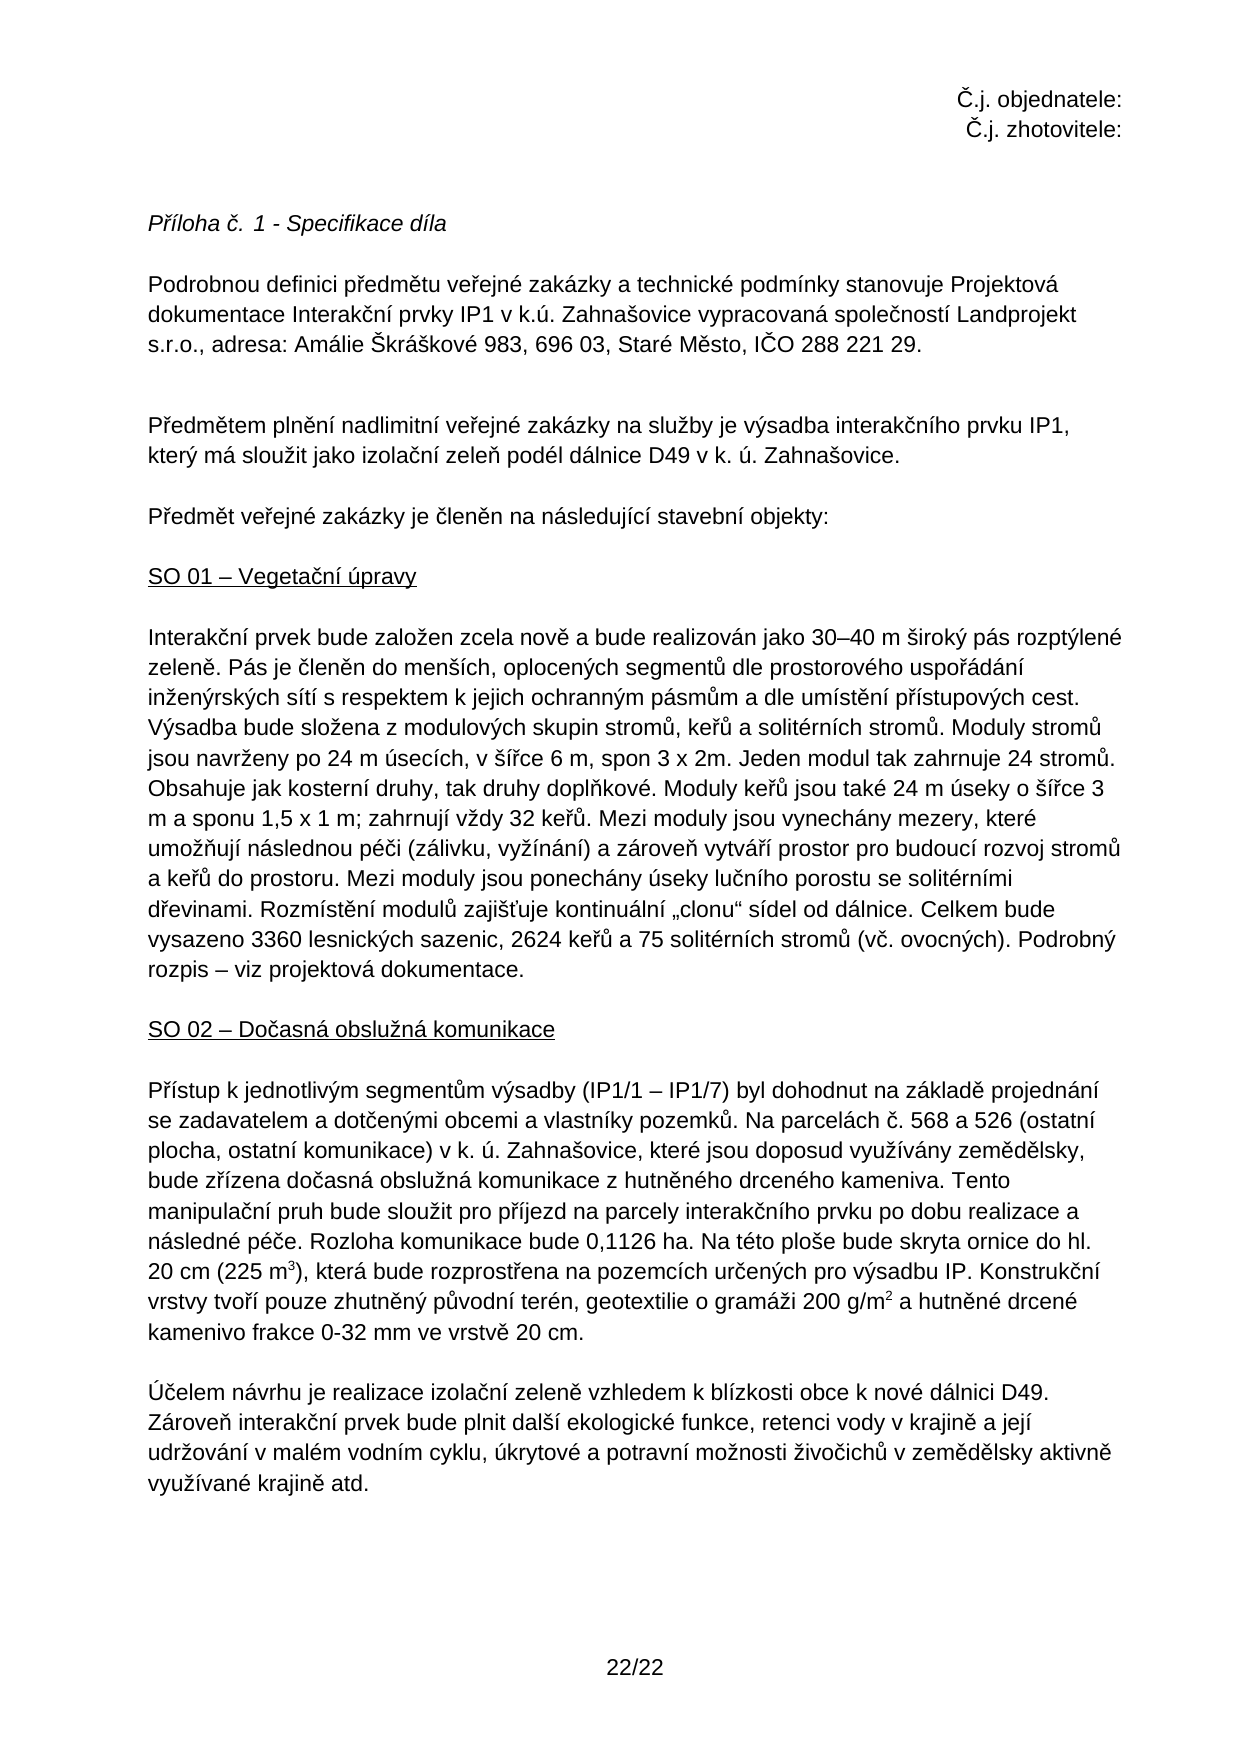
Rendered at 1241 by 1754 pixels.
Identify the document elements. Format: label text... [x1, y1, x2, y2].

text Přístup k jednotlivým segmentům výsadby (IP1/1 – IP1/7) byl dohodnut na základě projednání se zadavatelem a dotčenými obcemi a vlastníky pozemků. Na parcelách č. 568 a 526 (ostatní plocha, ostatní komunikace) v k. ú. Zahnašovice, které jsou doposud využívány zemědělsky, bude zřízena dočasná obslužná komunikace z hutněného drceného kameniva. Tento manipulační pruh bude sloužit pro příjezd na parcely interakčního prvku po dobu realizace a následné péče. Rozloha komunikace bude 0,1126 ha. Na této ploše bude skryta ornice do hl. 20 cm (225 m3), která bude rozprostřena na pozemcích určených pro výsadbu IP. Konstrukční vrstvy tvoří pouze zhutněný původní terén, geotextilie o gramáži 200 g/m2 a hutněné drcené kamenivo frakce 0-32 mm ve vrstvě 20 cm. [148, 1077, 1122, 1345]
text SO 02 – Dočasná obslužná komunikace [148, 1016, 1122, 1043]
text Interakční prvek bude založen zcela nově a bude realizován jako 30–40 m široký pás rozptýlené zeleně. Pás je členěn do menších, oplocených segmentů dle prostorového uspořádání inženýrských sítí s respektem k jejich ochranným pásmům a dle umístění přístupových cest. Výsadba bude složena z modulových skupin stromů, keřů a solitérních stromů. Moduly stromů jsou navrženy po 24 m úsecích, v šířce 6 m, spon 3 x 2m. Jeden modul tak zahrnuje 24 stromů. Obsahuje jak kosterní druhy, tak druhy doplňkové. Moduly keřů jsou také 24 m úseky o šířce 3 m a sponu 1,5 x 1 m; zahrnují vždy 32 keřů. Mezi moduly jsou vynechány mezery, které umožňují následnou péči (zálivku, vyžínání) a zároveň vytváří prostor pro budoucí rozvoj stromů a keřů do prostoru. Mezi moduly jsou ponechány úseky lučního porostu se solitérními dřevinami. Rozmístění modulů zajišťuje kontinuální „clonu“ sídel od dálnice. Celkem bude vysazeno 3360 lesnických sazenic, 2624 keřů a 75 solitérních stromů (vč. ovocných). Podrobný rozpis – viz projektová dokumentace. [148, 624, 1122, 982]
text Předmět veřejné zakázky je členěn na následující stavební objekty: [148, 503, 1122, 529]
text Příloha č. 1 - Specifikace díla [148, 210, 1122, 237]
text Podrobnou definici předmětu veřejné zakázky a technické podmínky stanovuje Projektová dokumentace Interakční prvky IP1 v k.ú. Zahnašovice vypracovaná společností Landprojekt s.r.o., adresa: Amálie Škráškové 983, 696 03, Staré Město, IČO 288 221 29. [148, 271, 1122, 357]
text SO 01 – Vegetační úpravy [148, 563, 1122, 590]
text Předmětem plnění nadlimitní veřejné zakázky na služby je výsadba interakčního prvku IP1, který má sloužit jako izolační zeleň podél dálnice D49 v k. ú. Zahnašovice. [148, 412, 1122, 469]
